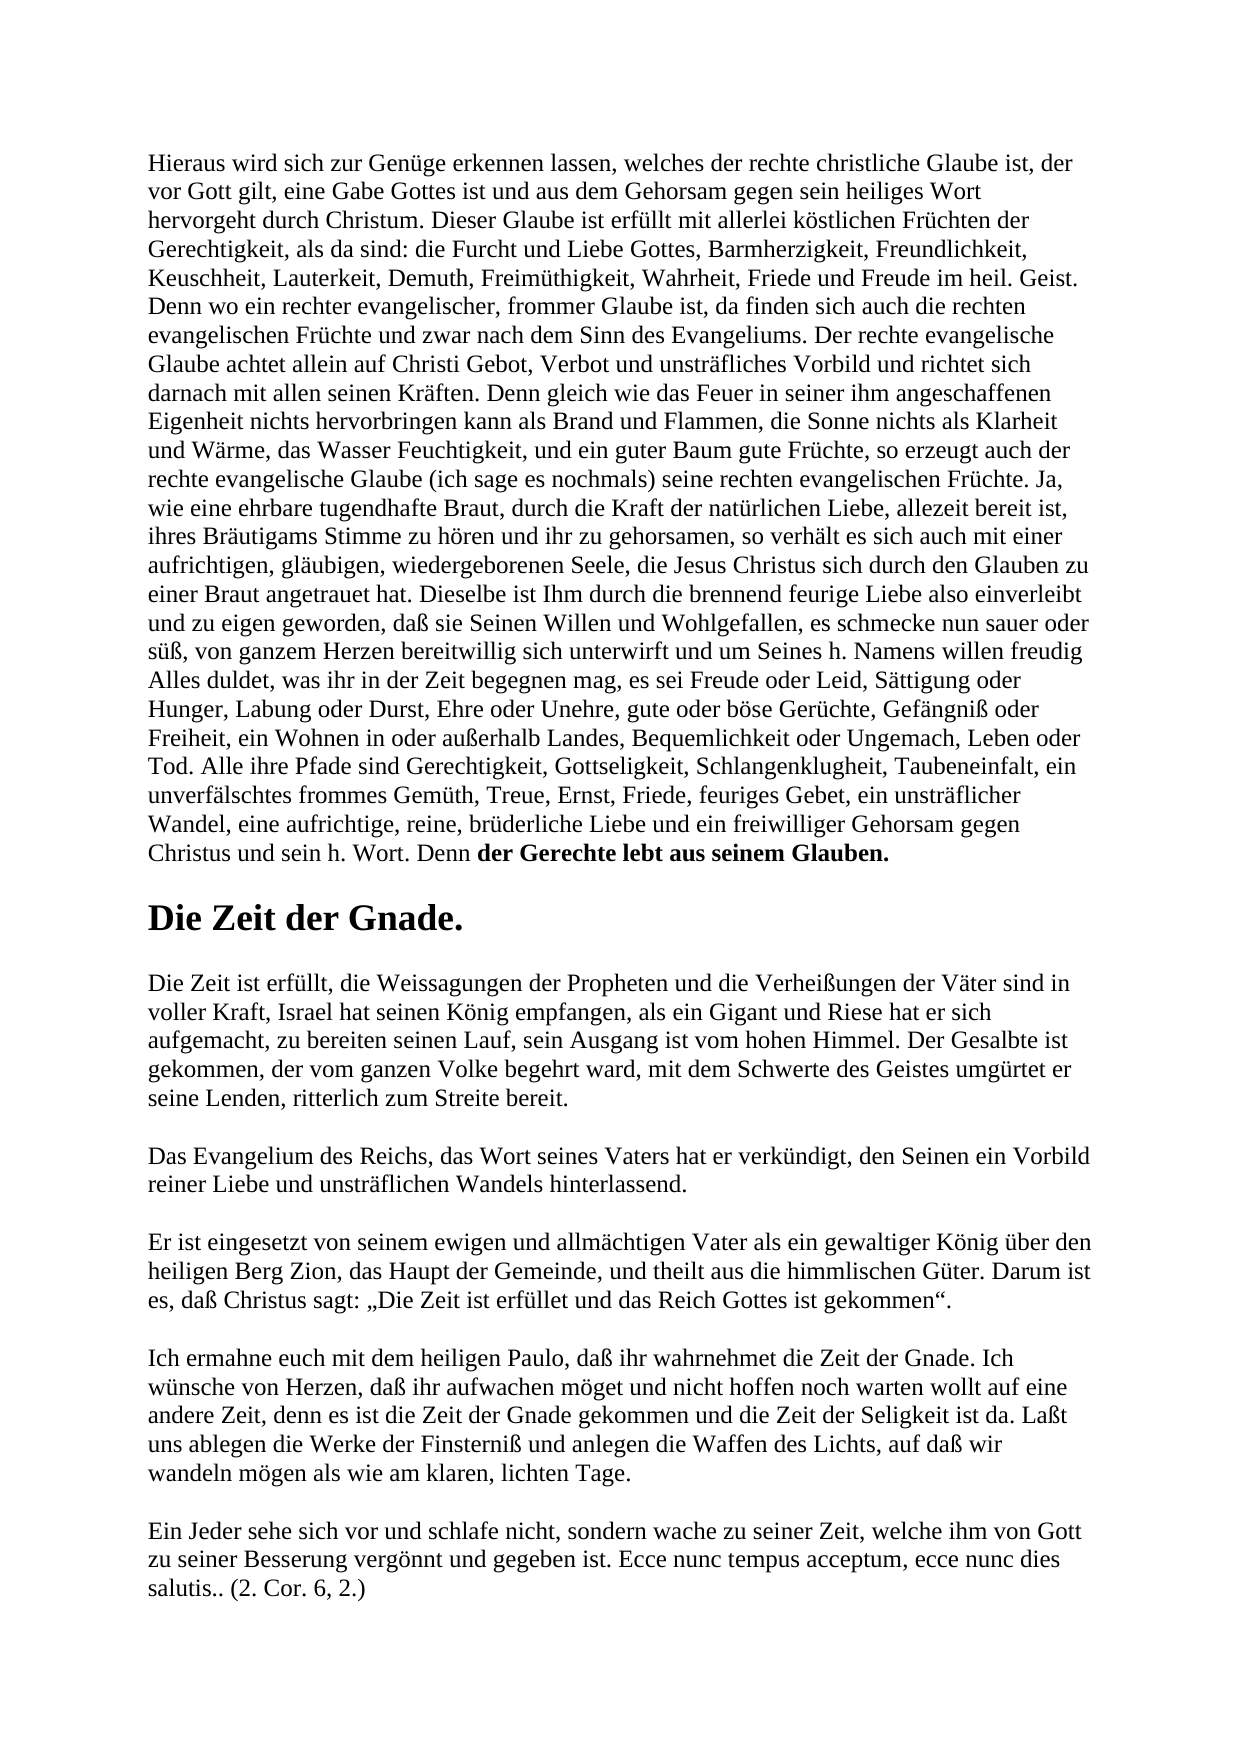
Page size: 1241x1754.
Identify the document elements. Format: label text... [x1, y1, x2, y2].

text Ein Jeder sehe sich vor und schlafe nicht, sondern wache zu seiner Zeit, welche ihm von Gott zu seiner Besserung vergönnt und gegeben ist. Ecce nunc tempus acceptum, ecce nunc dies salutis.. (2. Cor. 6, 2.) [148, 1516, 1093, 1602]
text Hieraus wird sich zur Genüge erkennen lassen, welches der rechte christliche Glaube ist, der vor Gott gilt, eine Gabe Gottes ist und aus dem Gehorsam gegen sein heiliges Wort hervorgeht durch Christum. Dieser Glaube ist erfüllt mit allerlei köstlichen Früchten der Gerechtigkeit, als da sind: die Furcht und Liebe Gottes, Barmherzigkeit, Freundlichkeit, Keuschheit, Lauterkeit, Demuth, Freimüthigkeit, Wahrheit, Friede und Freude im heil. Geist. Denn wo ein rechter evangelischer, frommer Glaube ist, da finden sich auch die rechten evangelischen Früchte und zwar nach dem Sinn des Evangeliums. Der rechte evangelische Glaube achtet allein auf Christi Gebot, Verbot und unsträfliches Vorbild und richtet sich darnach mit allen seinen Kräften. Denn gleich wie das Feuer in seiner ihm angeschaffenen Eigenheit nichts hervorbringen kann als Brand und Flammen, die Sonne nichts als Klarheit und Wärme, das Wasser Feuchtigkeit, und ein guter Baum gute Früchte, so erzeugt auch der rechte evangelische Glaube (ich sage es nochmals) seine rechten evangelischen Früchte. Ja, wie eine ehrbare tugendhafte Braut, durch die Kraft der natürlichen Liebe, allezeit bereit ist, ihres Bräutigams Stimme zu hören und ihr zu gehorsamen, so verhält es sich auch mit einer aufrichtigen, gläubigen, wiedergeborenen Seele, die Jesus Christus sich durch den Glauben zu einer Braut angetrauet hat. Dieselbe ist Ihm durch die brennend feurige Liebe also einverleibt und zu eigen geworden, daß sie Seinen Willen und Wohlgefallen, es schmecke nun sauer oder süß, von ganzem Herzen bereitwillig sich unterwirft und um Seines h. Namens willen freudig Alles duldet, was ihr in der Zeit begegnen mag, es sei Freude oder Leid, Sättigung oder Hunger, Labung oder Durst, Ehre oder Unehre, gute oder böse Gerüchte, Gefängniß oder Freiheit, ein Wohnen in oder außerhalb Landes, Bequemlichkeit oder Ungemach, Leben oder Tod. Alle ihre Pfade sind Gerechtigkeit, Gottseligkeit, Schlangenklugheit, Taubeneinfalt, ein unverfälschtes frommes Gemüth, Treue, Ernst, Friede, feuriges Gebet, ein unsträflicher Wandel, eine aufrichtige, reine, brüderliche Liebe und ein freiwilliger Gehorsam gegen Christus und sein h. Wort. Denn der Gerechte lebt aus seinem Glauben. [148, 148, 1093, 866]
text Er ist eingesetzt von seinem ewigen und allmächtigen Vater als ein gewaltiger König über den heiligen Berg Zion, das Haupt der Gemeinde, und theilt aus die himmlischen Güter. Darum ist es, daß Christus sagt: „Die Zeit ist erfüllet und das Reich Gottes ist gekommen“. [148, 1227, 1093, 1314]
text Das Evangelium des Reichs, das Wort seines Vaters hat er verkündigt, den Seinen ein Vorbild reiner Liebe und unsträflichen Wandels hinterlassend. [148, 1141, 1093, 1198]
text Die Zeit ist erfüllt, die Weissagungen der Propheten und die Verheißungen der Väter sind in voller Kraft, Israel hat seinen König empfangen, als ein Gigant und Riese hat er sich aufgemacht, zu bereiten seinen Lauf, sein Ausgang ist vom hohen Himmel. Der Gesalbte ist gekommen, der vom ganzen Volke begehrt ward, mit dem Schwerte des Geistes umgürtet er seine Lenden, ritterlich zum Streite bereit. [148, 968, 1093, 1112]
text Ich ermahne euch mit dem heiligen Paulo, daß ihr wahrnehmet die Zeit der Gnade. Ich wünsche von Herzen, daß ihr aufwachen möget und nicht hoffen noch warten wollt auf eine andere Zeit, denn es ist die Zeit der Gnade gekommen und die Zeit der Seligkeit ist da. Laßt uns ablegen die Werke der Finsterniß und anlegen die Waffen des Lichts, auf daß wir wandeln mögen als wie am klaren, lichten Tage. [148, 1343, 1093, 1487]
subtitle Die Zeit der Gnade. [148, 896, 1093, 939]
